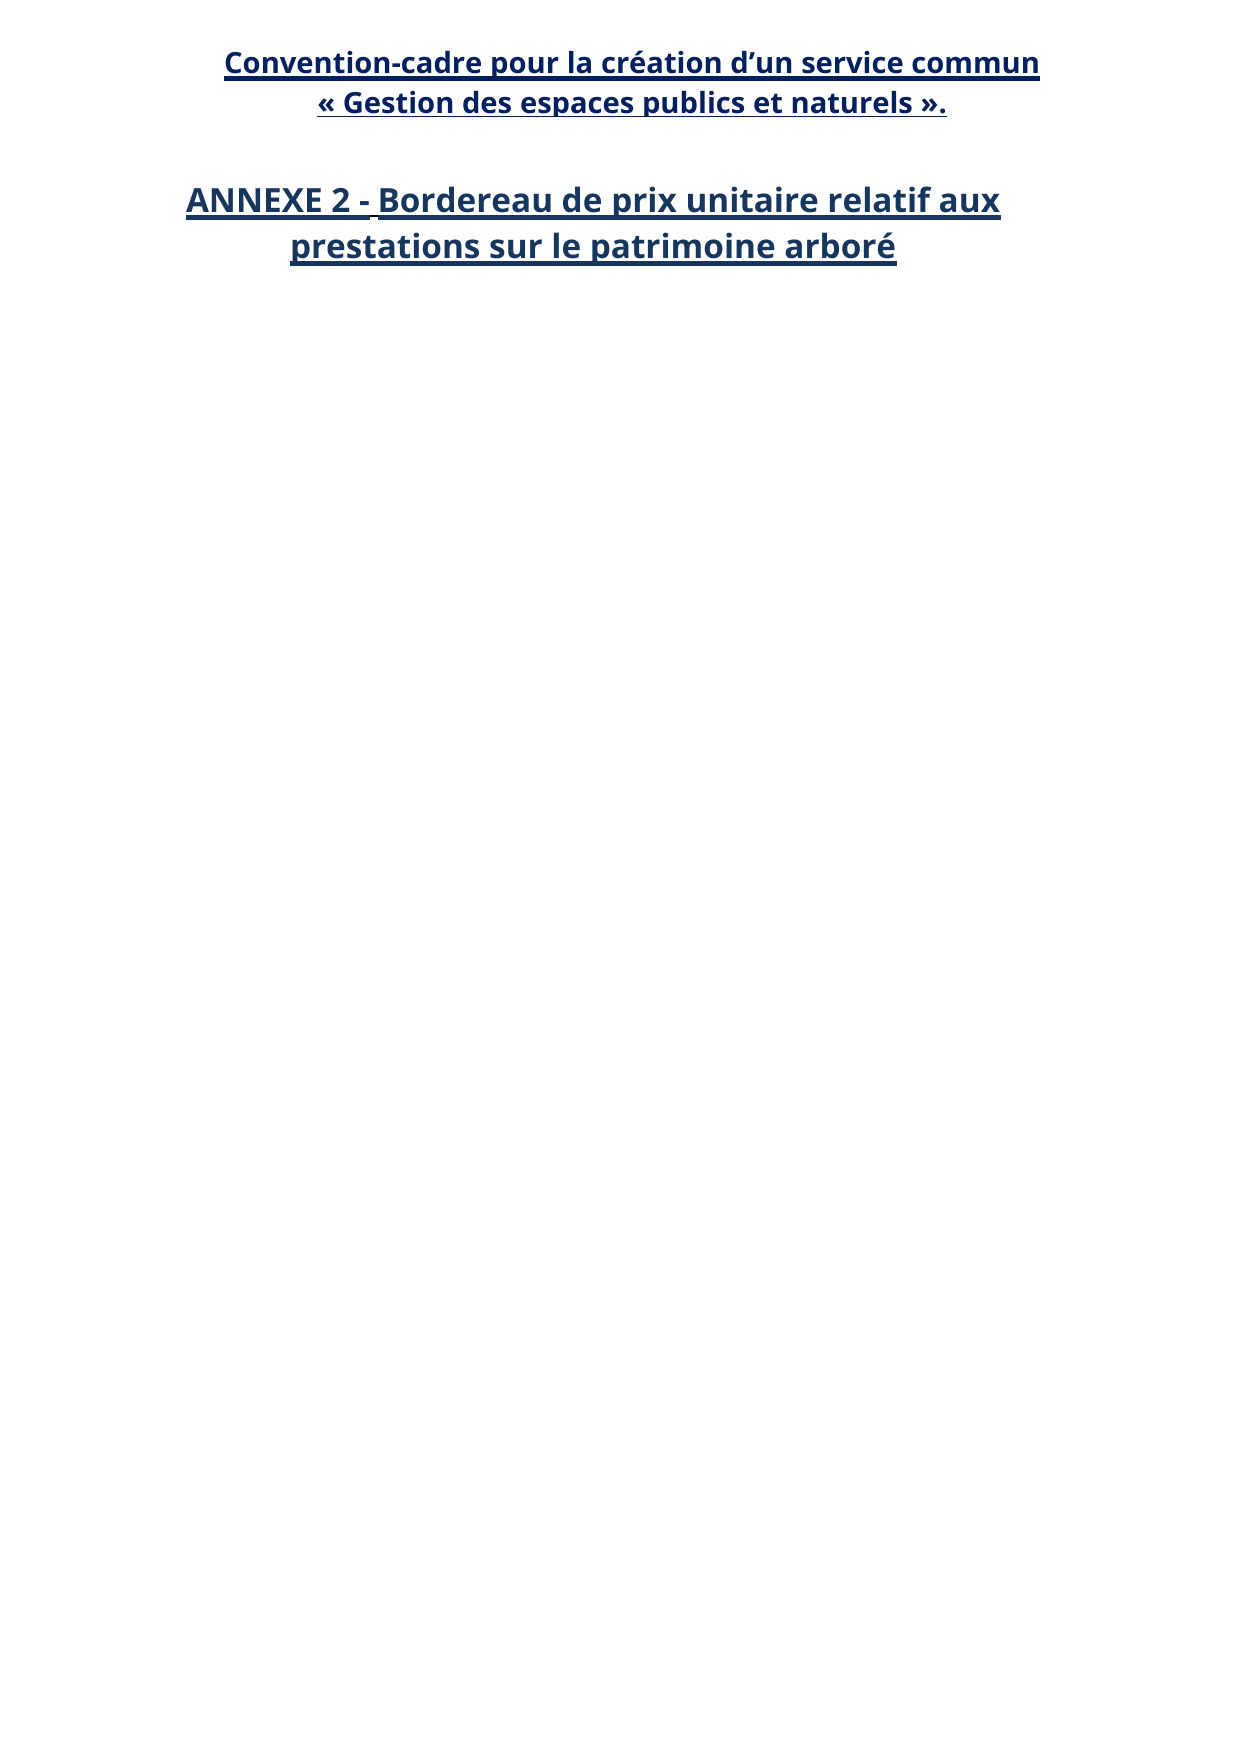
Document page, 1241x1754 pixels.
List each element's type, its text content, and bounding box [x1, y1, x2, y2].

subtitle ANNEXE 2 - Bordereau de prix unitaire relatif aux prestations sur le patrimoine arboré [154, 177, 1032, 268]
